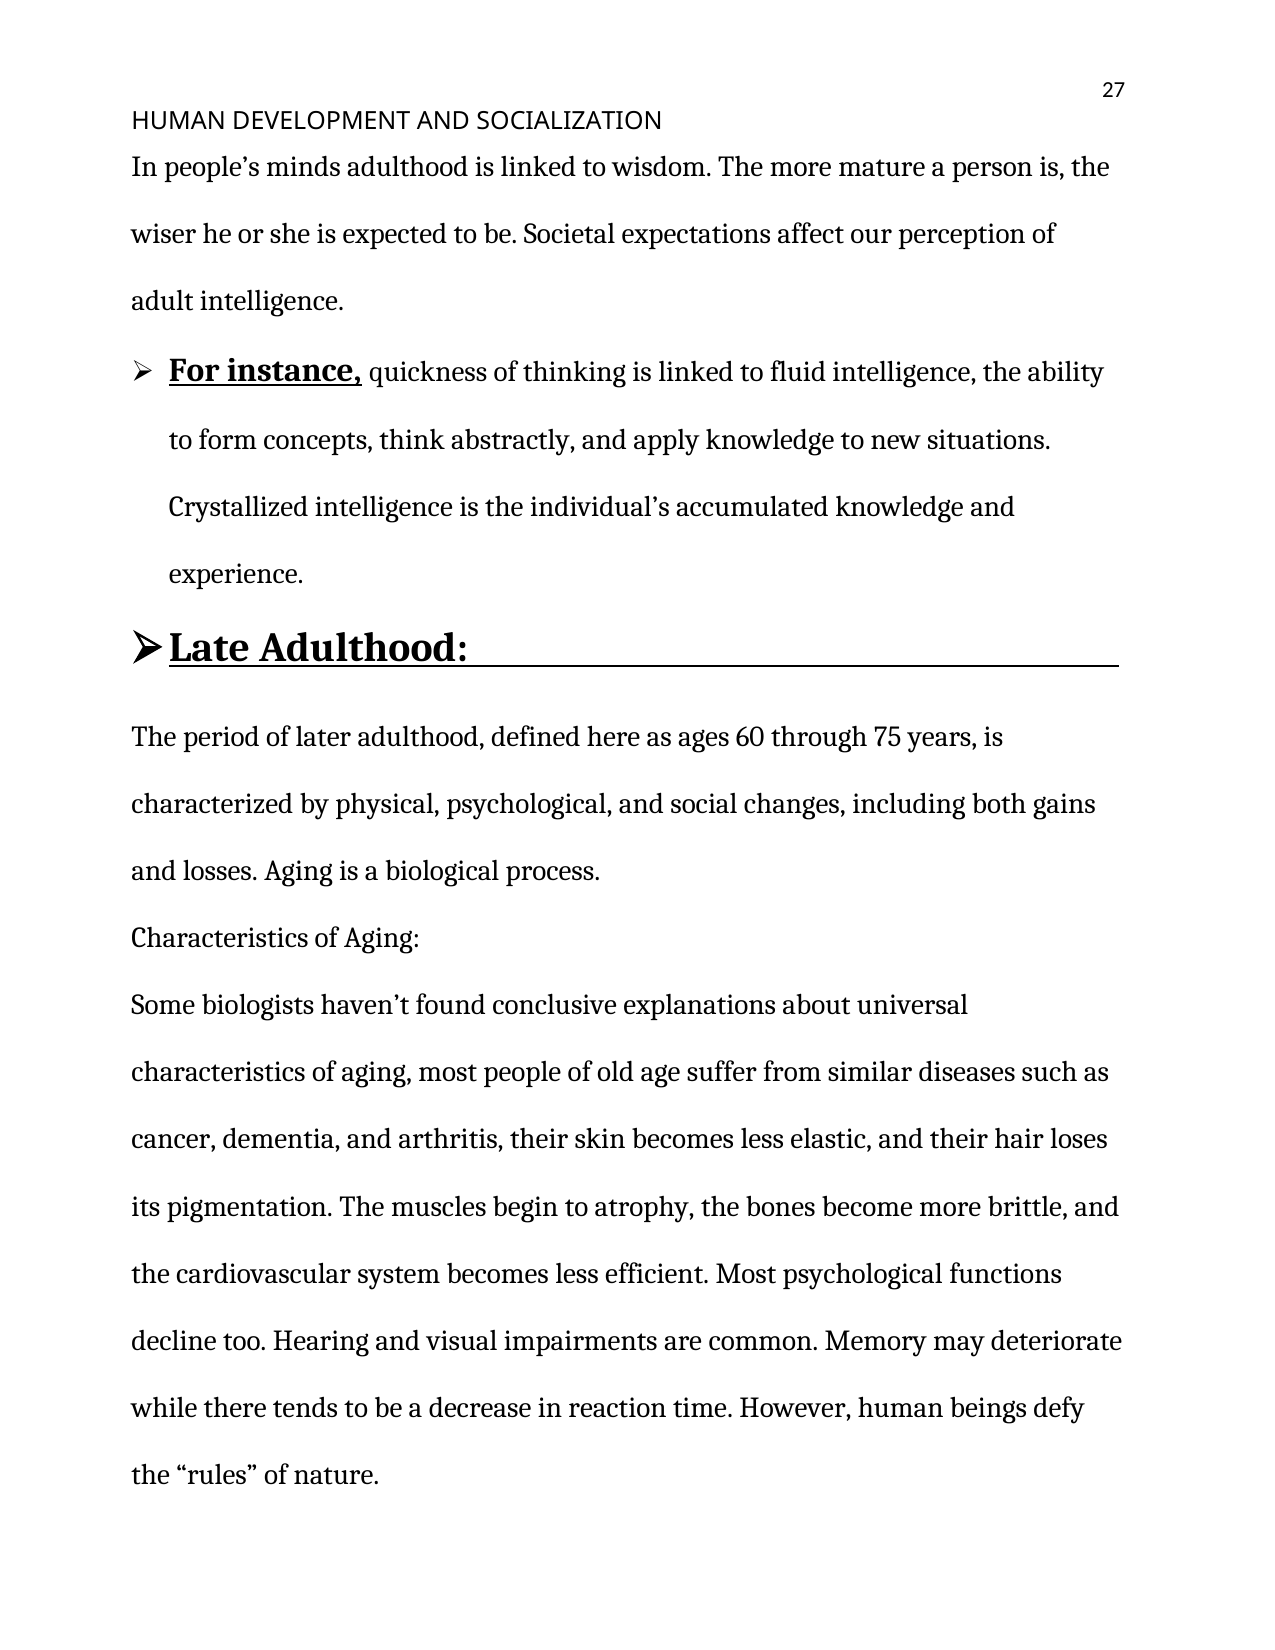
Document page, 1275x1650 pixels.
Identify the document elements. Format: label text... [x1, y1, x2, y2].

text The period of later adulthood, defined here as ages 60 through 75 years, is characterized by physical, psychological, and social changes, including both gains and losses. Aging is a biological process. [131, 720, 1125, 888]
text In people’s minds adulthood is linked to wisdom. The more mature a person is, the wiser he or she is expected to be. Societal expectations affect our perception of adult intelligence. [131, 150, 1125, 318]
list Late Adulthood: [131, 624, 1125, 672]
text Some biologists haven’t found conclusive explanations about universal characteristics of aging, most people of old age suffer from similar diseases such as cancer, dementia, and arthritis, their skin becomes less elastic, and their hair loses its pigmentation. The muscles begin to atrophy, the bones become more brittle, and the cardiovascular system becomes less efficient. Most psychological functions decline too. Hearing and visual impairments are common. Memory may deteriorate while there tends to be a decrease in reaction time. However, human beings defy the “rules” of nature. [131, 988, 1125, 1492]
list For instance, quickness of thinking is linked to fluid intelligence, the ability to form concepts, think abstractly, and apply knowledge to new situations. Crystallized intelligence is the individual’s accumulated knowledge and experience. [131, 351, 1125, 591]
text Characteristics of Aging: [131, 921, 1125, 955]
